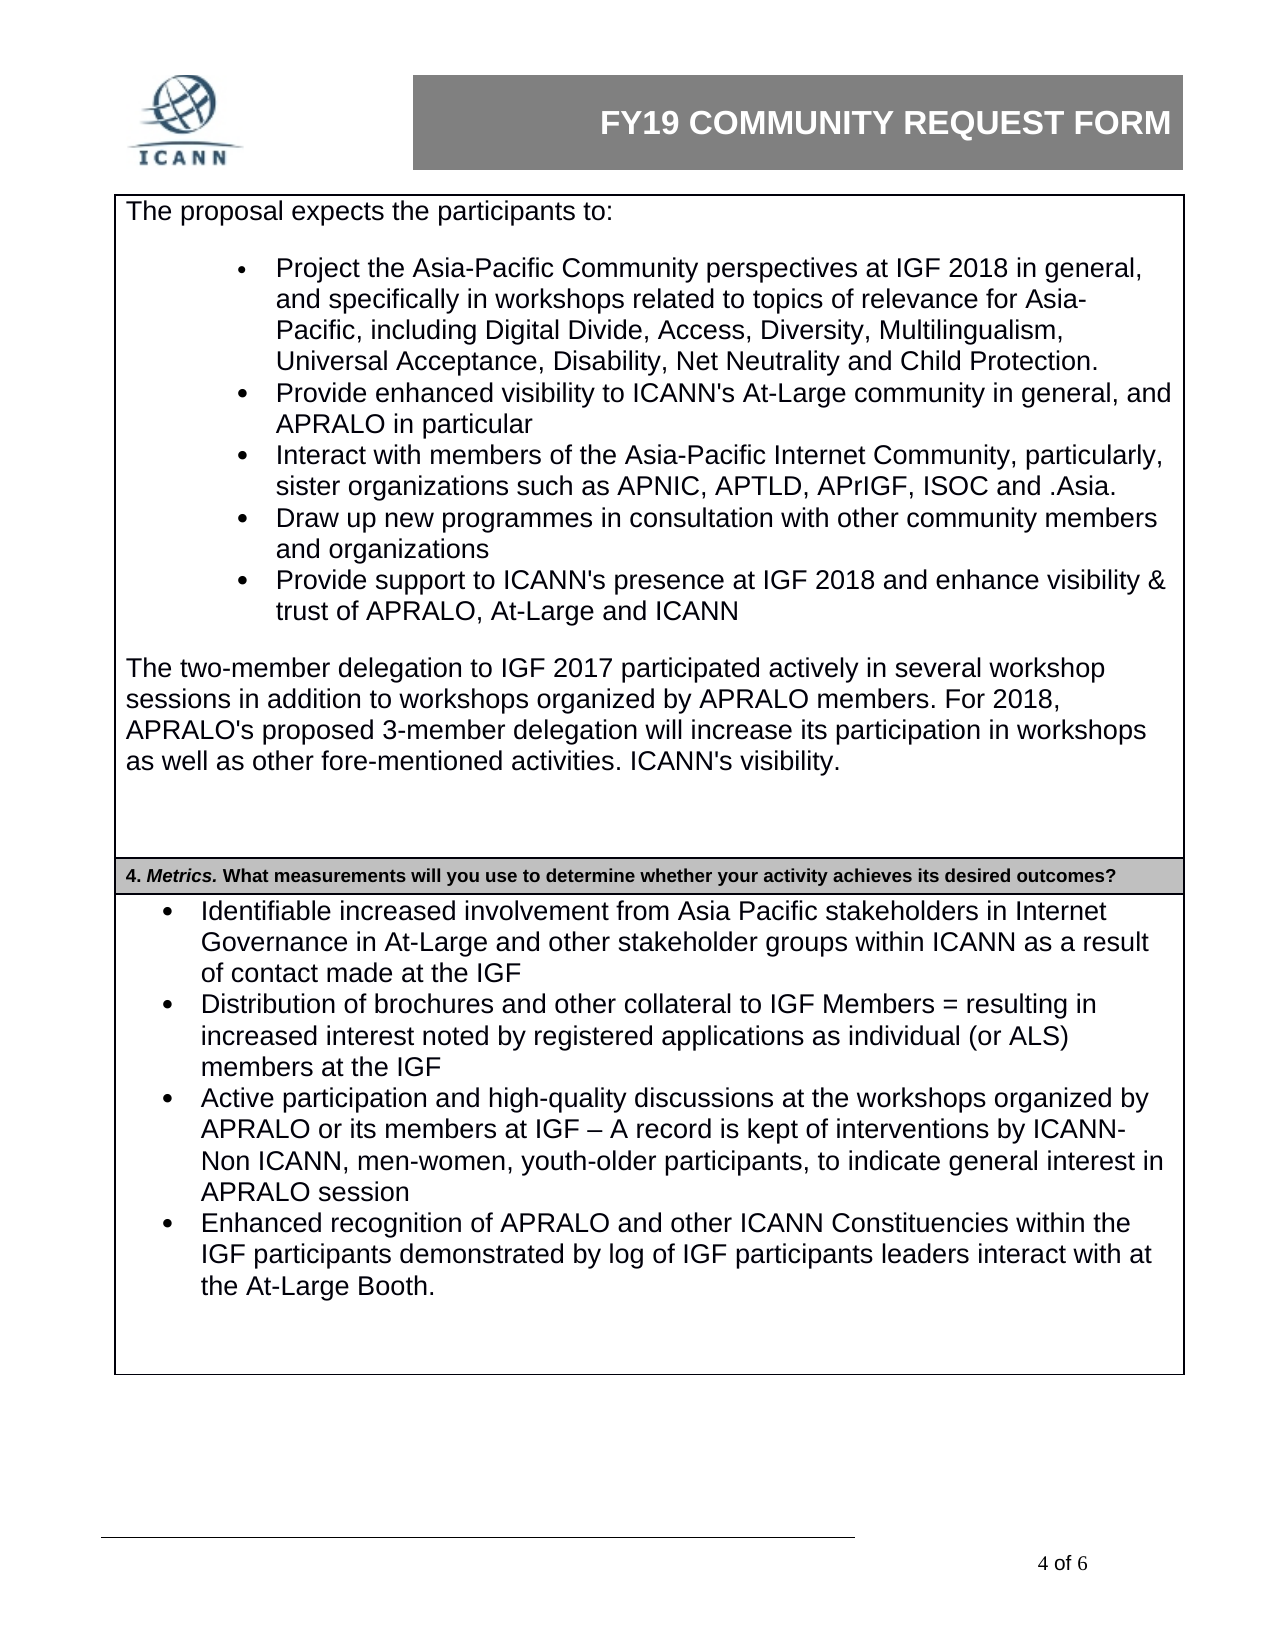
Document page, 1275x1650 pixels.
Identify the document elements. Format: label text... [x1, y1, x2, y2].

table_cell The proposal expects the participants to: Project the Asia-Pacific Community perspectives at IGF 2018 in general, and specifically in workshops related to topics of relevance for Asia-Pacific, including Digital Divide, Access, Diversity, Multilingualism, Universal Acceptance, Disability, Net Neutrality and Child Protection. Provide enhanced visibility to ICANN's At-Large community in general, and APRALO in particular Interact with members of the Asia-Pacific Internet Community, particularly, sister organizations such as APNIC, APTLD, APrIGF, ISOC and .Asia. Draw up new programmes in consultation with other community members and organizations Provide support to ICANN's presence at IGF 2018 and enhance visibility & trust of APRALO, At-Large and ICANN The two-member delegation to IGF 2017 participated actively in several workshop sessions in addition to workshops organized by APRALO members. For 2018, APRALO's proposed 3-member delegation will increase its participation in workshops as well as other fore-mentioned activities. ICANN's visibility. [116, 196, 1183, 857]
table_cell Identifiable increased involvement from Asia Pacific stakeholders in Internet Governance in At-Large and other stakeholder groups within ICANN as a result of contact made at the IGF Distribution of brochures and other collateral to IGF Members = resulting in increased interest noted by registered applications as individual (or ALS) members at the IGF Active participation and high-quality discussions at the workshops organized by APRALO or its members at IGF – A record is kept of interventions by ICANN-Non ICANN, men-women, youth-older participants, to indicate general interest in APRALO session Enhanced recognition of APRALO and other ICANN Constituencies within the IGF participants demonstrated by log of IGF participants leaders interact with at the At-Large Booth. [116, 895, 1183, 1374]
table_cell 4. Metrics. What measurements will you use to determine whether your activity achieves its desired outcomes? [116, 859, 1183, 893]
